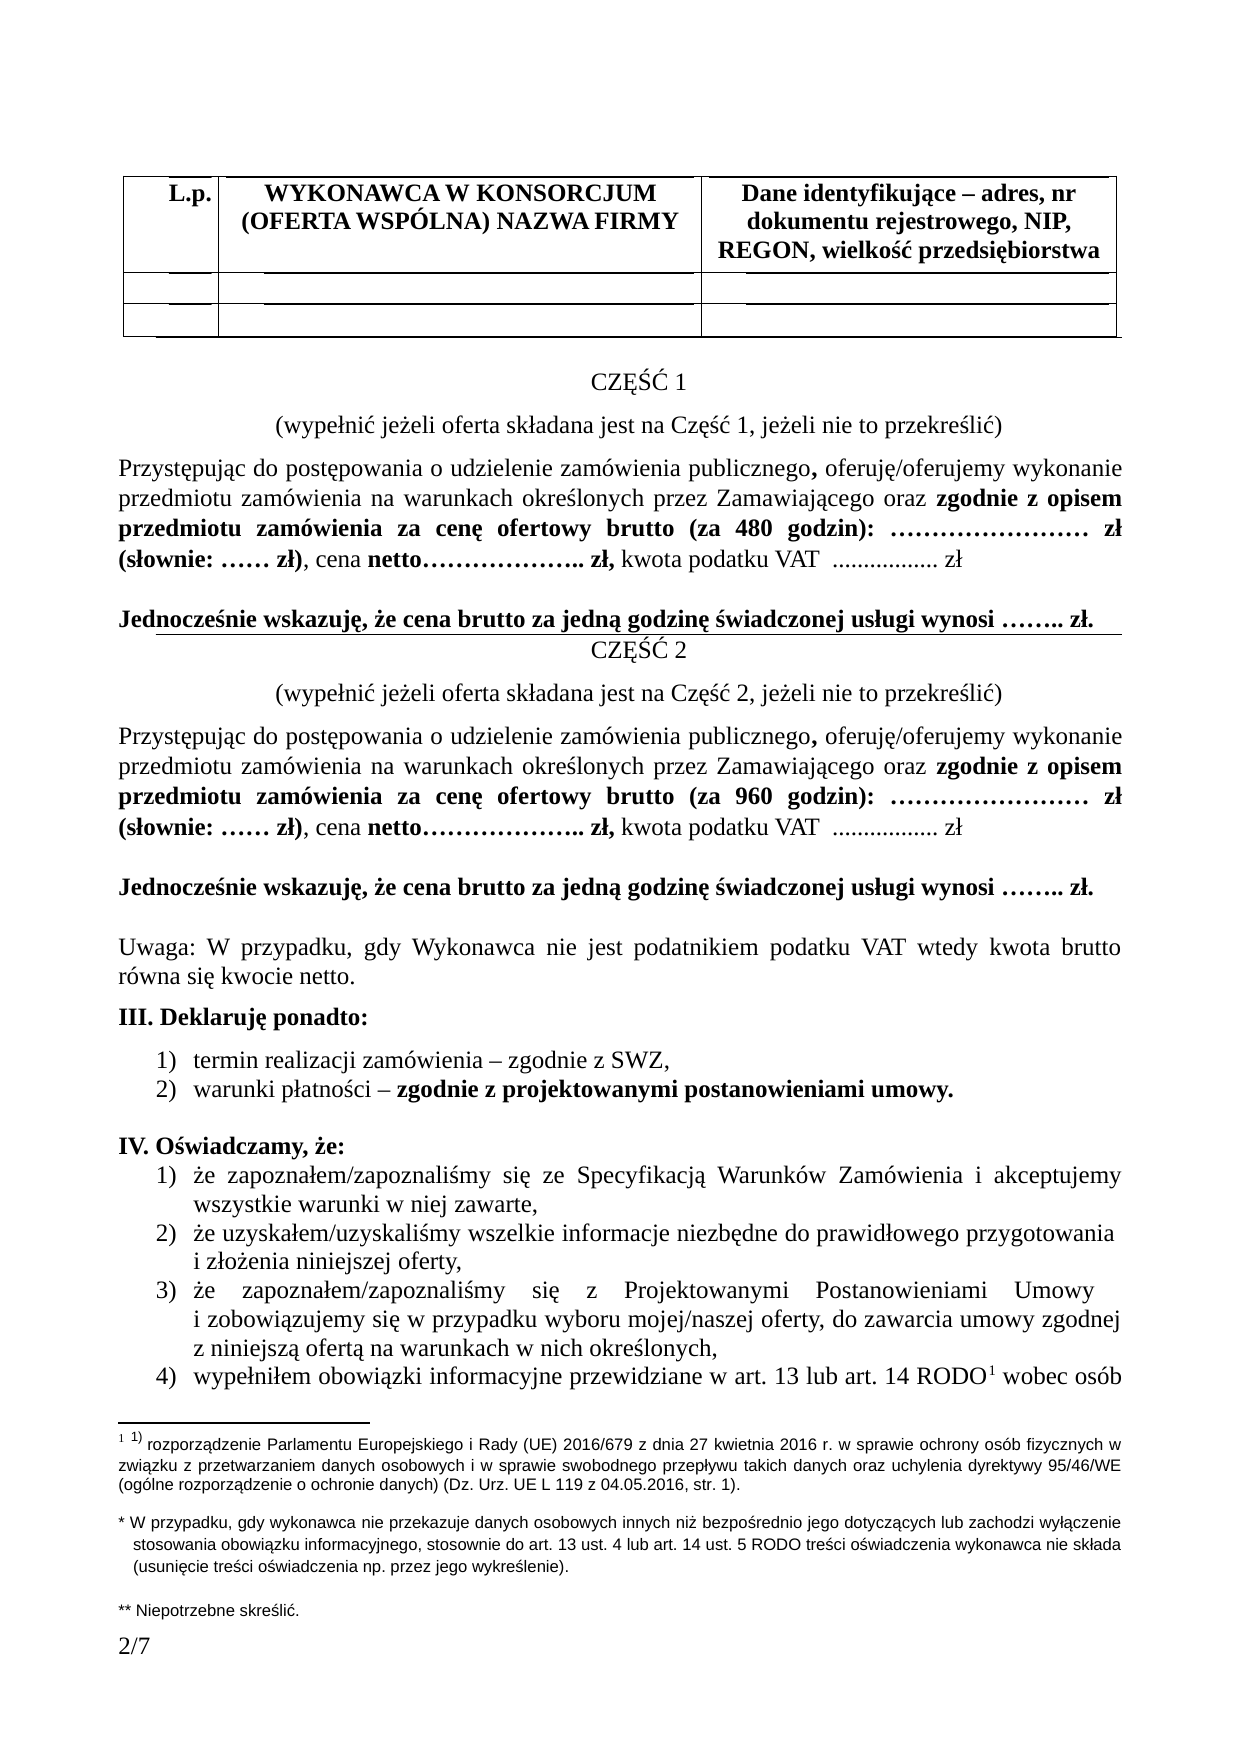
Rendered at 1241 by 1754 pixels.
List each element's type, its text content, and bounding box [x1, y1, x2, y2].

table_cell [219, 304, 701, 336]
text Uwaga: W przypadku, gdy Wykonawca nie jest podatnikiem podatku VAT wtedy kwota brutto równa się kwocie netto. [118, 932, 1122, 989]
table_cell [124, 273, 218, 303]
list że zapoznałem/zapoznaliśmy się ze Specyfikacją Warunków Zamówienia i akceptujemy wszystkie warunki w niej zawarte, [156, 1160, 1122, 1218]
list termin realizacji zamówienia – zgodnie z SWZ, [156, 1045, 1122, 1074]
text CZĘŚĆ 2 [156, 635, 1122, 664]
text III. Deklaruję ponadto: [118, 1002, 1122, 1031]
table_header L.p. [124, 177, 218, 272]
table_cell [702, 273, 1116, 303]
table_cell [124, 304, 218, 336]
text (wypełnić jeżeli oferta składana jest na Część 1, jeżeli nie to przekreślić) [156, 409, 1122, 439]
text Jednocześnie wskazuję, że cena brutto za jedną godzinę świadczonej usługi wynosi …….. zł. [118, 872, 1122, 901]
table_cell [702, 304, 1116, 336]
list warunki płatności – zgodnie z projektowanymi postanowieniami umowy. [156, 1074, 1122, 1103]
text (wypełnić jeżeli oferta składana jest na Część 2, jeżeli nie to przekreślić) [156, 677, 1122, 707]
table_header Dane identyfikujące – adres, nr dokumentu rejestrowego, NIP, REGON, wielkość przedsiębiorstwa [702, 177, 1116, 272]
text Przystępując do postępowania o udzielenie zamówienia publicznego, oferuję/oferujemy wykonanie przedmiotu zamówienia na warunkach określonych przez Zamawiającego oraz zgodnie z opisem przedmiotu zamówienia za cenę ofertowy brutto (za 480 godzin): …………………… zł (słownie: …… zł), cena netto……………….. zł, kwota podatku VAT ................. zł [118, 453, 1122, 572]
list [156, 1361, 1122, 1390]
list że uzyskałem/uzyskaliśmy wszelkie informacje niezbędne do prawidłowego przygotowania i złożenia niniejszej oferty, [156, 1218, 1122, 1275]
table_header WYKONAWCA W KONSORCJUM (OFERTA WSPÓLNA) NAZWA FIRMY [219, 177, 701, 272]
list że zapoznałem/zapoznaliśmy się z Projektowanymi Postanowieniami Umowy i zobowiązujemy się w przypadku wyboru mojej/naszej oferty, do zawarcia umowy zgodnej z niniejszą ofertą na warunkach w nich określonych, [156, 1275, 1122, 1361]
text IV. Oświadczamy, że: [118, 1131, 1122, 1160]
text CZĘŚĆ 1 [156, 366, 1122, 396]
table_cell [219, 273, 701, 303]
text Jednocześnie wskazuję, że cena brutto za jedną godzinę świadczonej usługi wynosi …….. zł. [118, 604, 1122, 633]
text Przystępując do postępowania o udzielenie zamówienia publicznego, oferuję/oferujemy wykonanie przedmiotu zamówienia na warunkach określonych przez Zamawiającego oraz zgodnie z opisem przedmiotu zamówienia za cenę ofertowy brutto (za 960 godzin): …………………… zł (słownie: …… zł), cena netto……………….. zł, kwota podatku VAT ................. zł [118, 721, 1122, 840]
